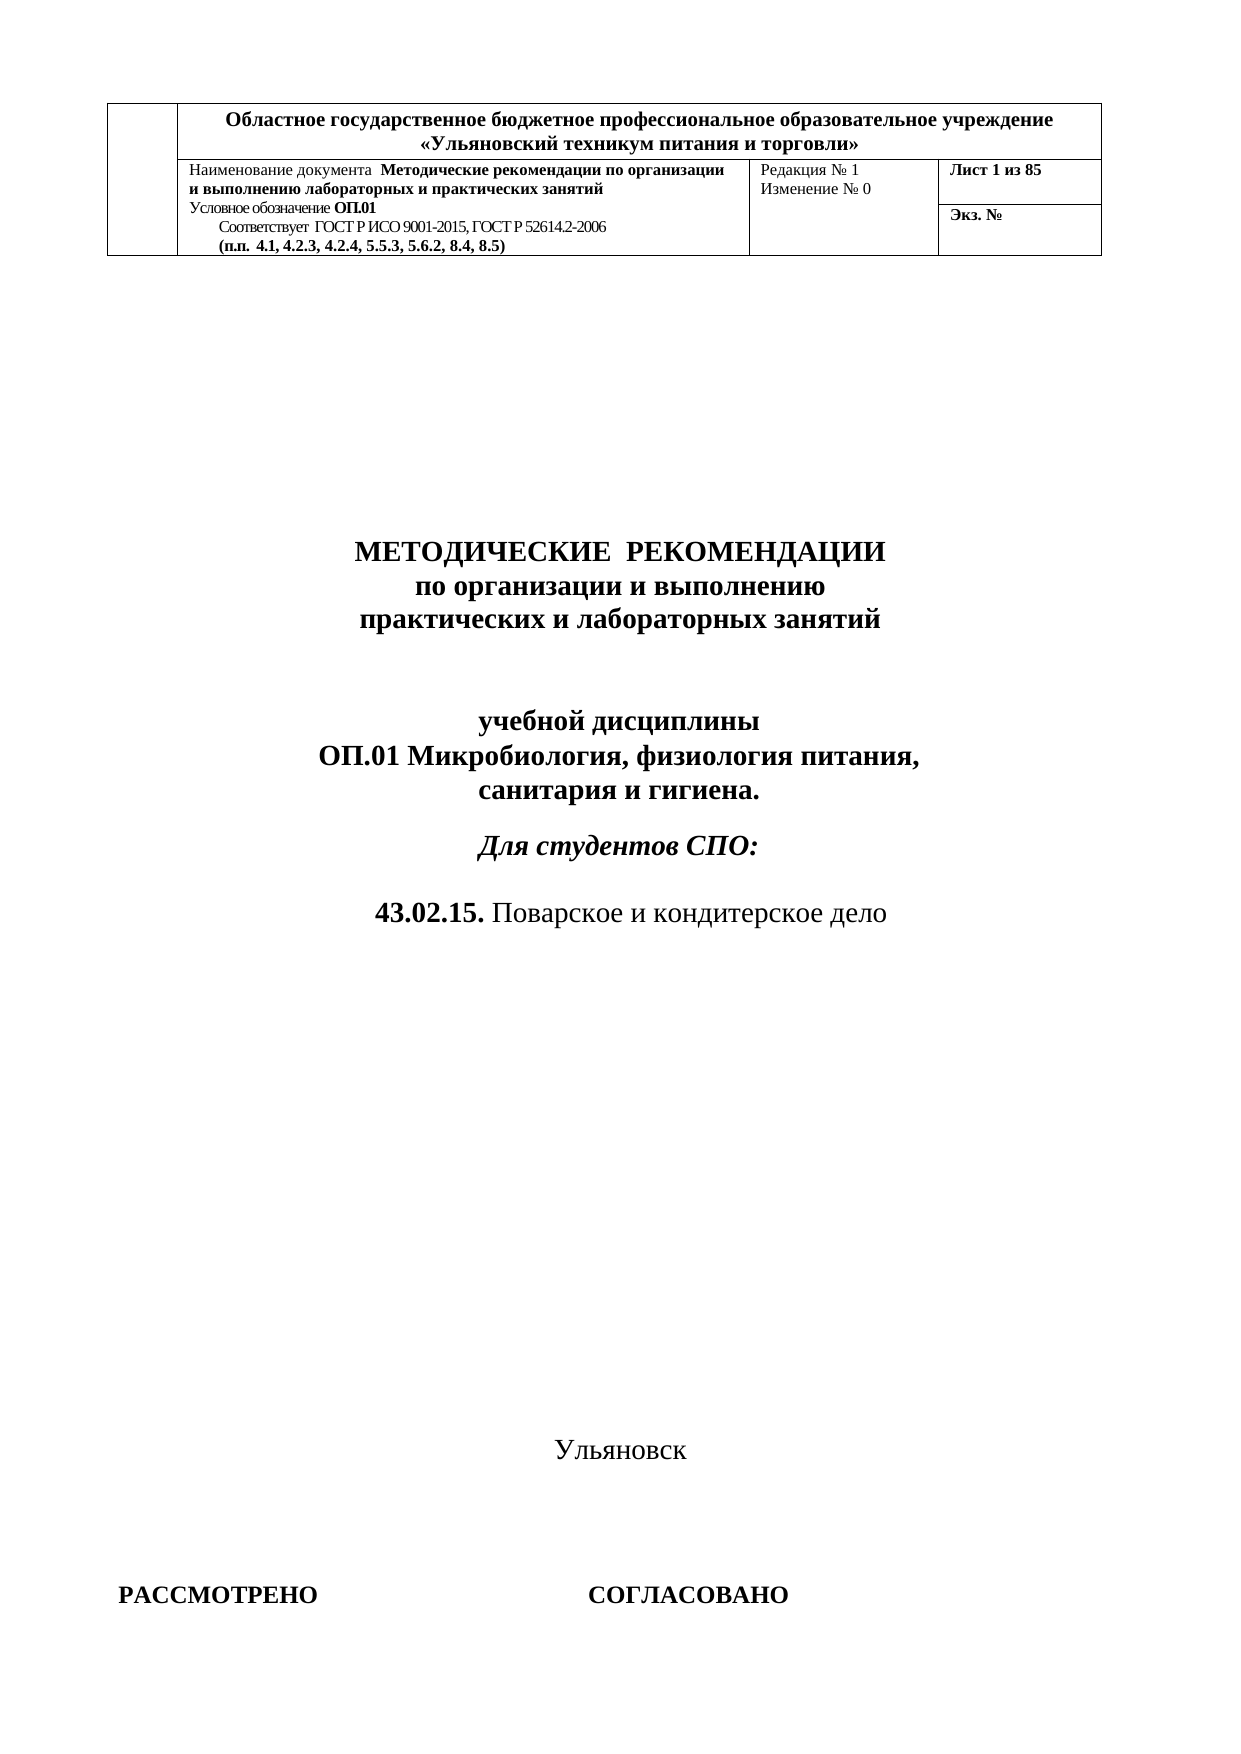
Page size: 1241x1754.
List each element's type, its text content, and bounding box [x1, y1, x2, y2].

text по организации и выполнению [118, 568, 1122, 601]
text учебной дисциплины [248, 703, 990, 737]
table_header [577, 1580, 1048, 1636]
text ОП.01 Микробиология, физиология питания, [248, 738, 990, 771]
text санитария и гигиена. [248, 772, 990, 806]
text практических и лабораторных занятий [118, 601, 1122, 635]
text Ульяновск [118, 1432, 1122, 1465]
text МЕТОДИЧЕСКИЕ РЕКОМЕНДАЦИИ [118, 534, 1122, 568]
text 43.02.15. Поварское и кондитерское дело [140, 895, 1122, 929]
text Для студентов СПО: [248, 828, 990, 862]
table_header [107, 1580, 577, 1636]
